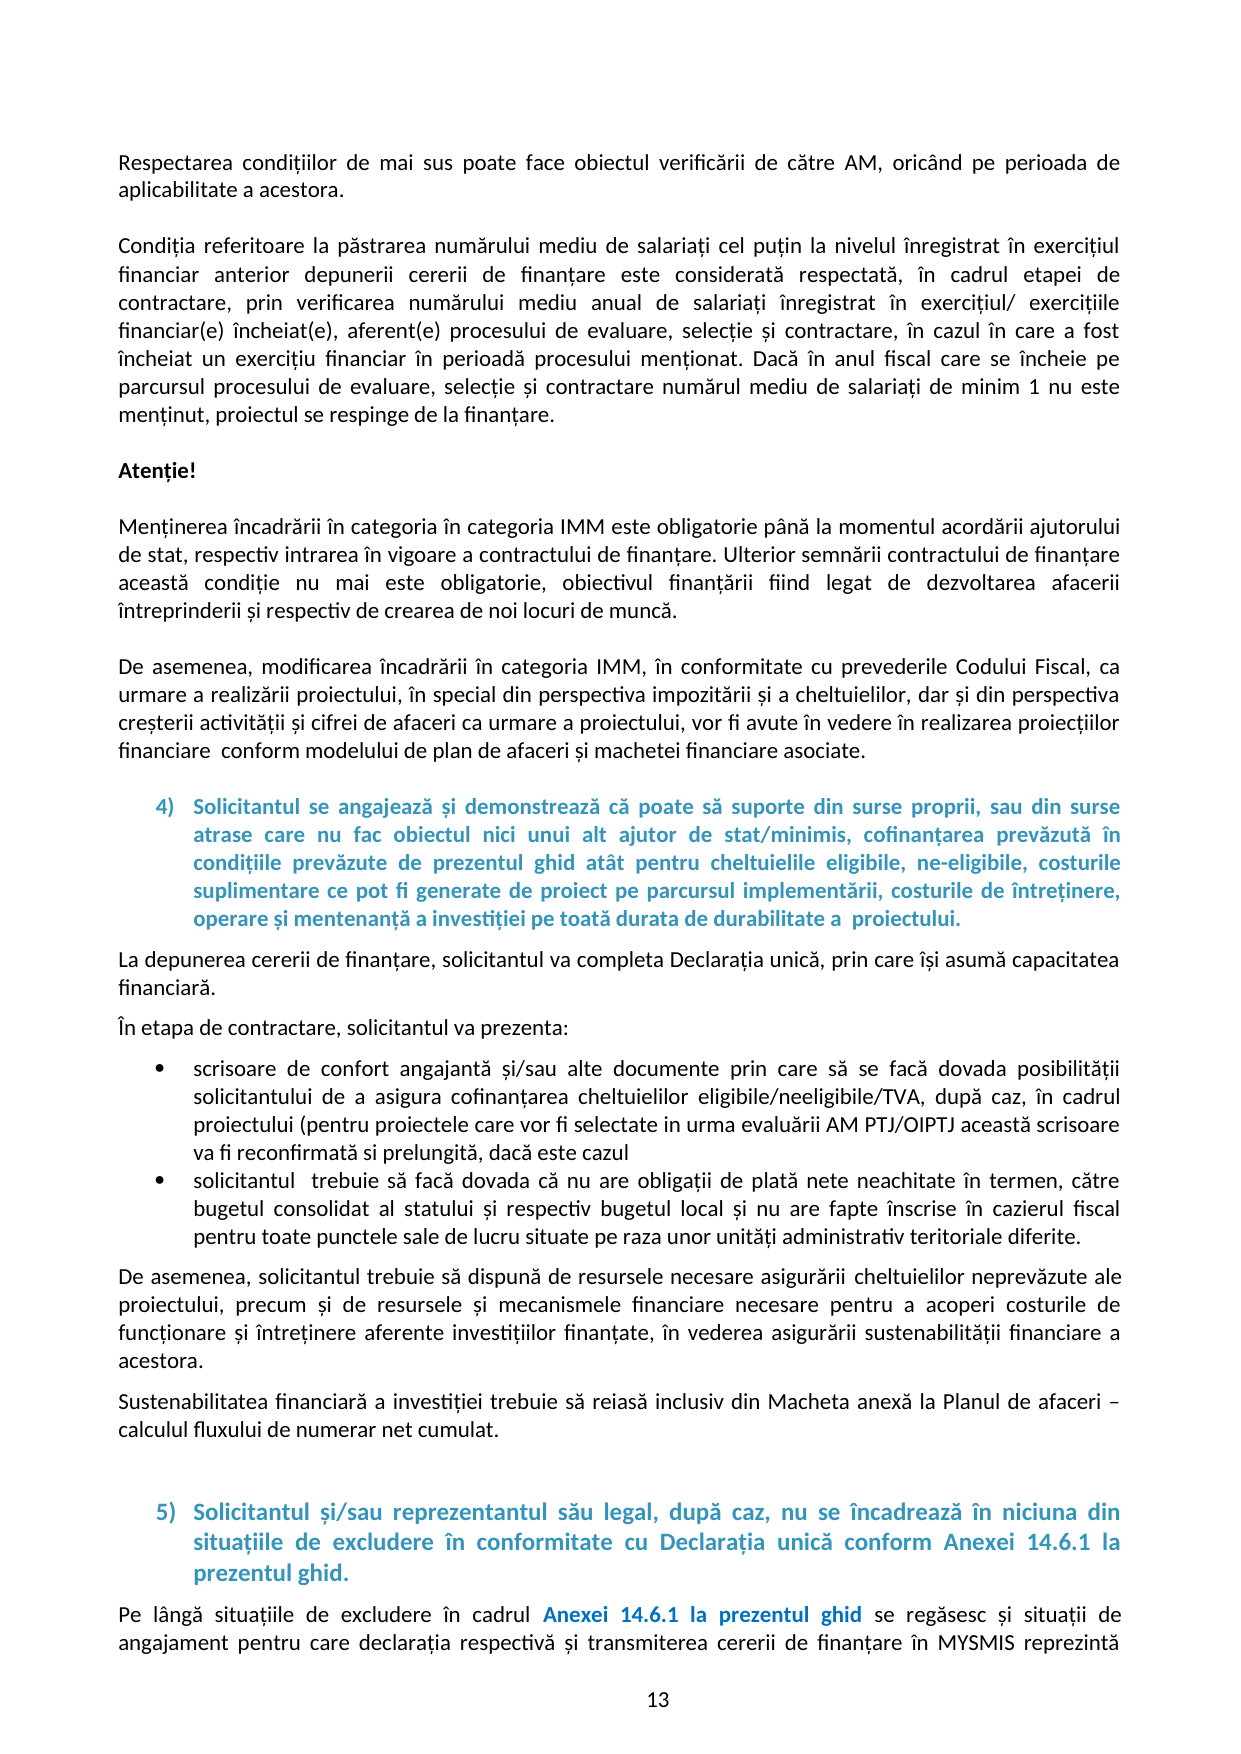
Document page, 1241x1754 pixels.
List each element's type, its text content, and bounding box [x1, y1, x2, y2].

text Atenție! [118, 456, 1122, 484]
text În etapa de contractare, solicitantul va prezenta: [118, 1013, 1122, 1041]
text Sustenabilitatea financiară a investiției trebuie să reiasă inclusiv din Macheta anexă la Planul de afaceri – calculul fluxului de numerar net cumulat. [118, 1387, 1122, 1443]
list solicitantul trebuie să facă dovada că nu are obligații de plată nete neachitate în termen, către bugetul consolidat al statului și respectiv bugetul local și nu are fapte înscrise în cazierul fiscal pentru toate punctele sale de lucru situate pe raza unor unități administrativ teritoriale diferite. [156, 1166, 1122, 1250]
text De asemenea, modificarea încadrării în categoria IMM, în conformitate cu prevederile Codului Fiscal, ca urmare a realizării proiectului, în special din perspectiva impozitării și a cheltuielilor, dar și din perspectiva creșterii activității și cifrei de afaceri ca urmare a proiectului, vor fi avute în vedere în realizarea proiecțiilor financiare conform modelului de plan de afaceri și machetei financiare asociate. [118, 652, 1122, 764]
list Solicitantul se angajează și demonstrează că poate să suporte din surse proprii, sau din surse atrase care nu fac obiectul nici unui alt ajutor de stat/minimis, cofinanțarea prevăzută în condițiile prevăzute de prezentul ghid atât pentru cheltuielile eligibile, ne-eligibile, costurile suplimentare ce pot fi generate de proiect pe parcursul implementării, costurile de întreținere, operare și mentenanță a investiției pe toată durata de durabilitate a proiectului. [156, 792, 1122, 932]
text Respectarea condițiilor de mai sus poate face obiectul verificării de către AM, oricând pe perioada de aplicabilitate a acestora. [118, 148, 1122, 204]
list scrisoare de confort angajantă și/sau alte documente prin care să se facă dovada posibilității solicitantului de a asigura cofinanțarea cheltuielilor eligibile/neeligibile/TVA, după caz, în cadrul proiectului (pentru proiectele care vor fi selectate in urma evaluării AM PTJ/OIPTJ această scrisoare va fi reconfirmată si prelungită, dacă este cazul [156, 1054, 1122, 1166]
text Menținerea încadrării în categoria în categoria IMM este obligatorie până la momentul acordării ajutorului de stat, respectiv intrarea în vigoare a contractului de finanțare. Ulterior semnării contractului de finanțare această condiție nu mai este obligatorie, obiectivul finanțării fiind legat de dezvoltarea afacerii întreprinderii și respectiv de crearea de noi locuri de muncă. [118, 512, 1122, 624]
text De asemenea, solicitantul trebuie să dispună de resursele necesare asigurării cheltuielilor neprevăzute ale proiectului, precum și de resursele și mecanismele financiare necesare pentru a acoperi costurile de funcționare și întreținere aferente investițiilor finanțate, în vederea asigurării sustenabilității financiare a acestora. [118, 1262, 1122, 1374]
text Condiția referitoare la păstrarea numărului mediu de salariați cel puțin la nivelul înregistrat în exercițiul financiar anterior depunerii cererii de finanțare este considerată respectată, în cadrul etapei de contractare, prin verificarea numărului mediu anual de salariați înregistrat în exercițiul/ exercițiile financiar(e) încheiat(e), aferent(e) procesului de evaluare, selecție și contractare, în cazul în care a fost încheiat un exercițiu financiar în perioadă procesului menționat. Dacă în anul fiscal care se încheie pe parcursul procesului de evaluare, selecție și contractare numărul mediu de salariați de minim 1 nu este menținut, proiectul se respinge de la finanțare. [118, 232, 1122, 428]
list Solicitantul şi/sau reprezentantul său legal, după caz, nu se încadrează în niciuna din situațiile de excludere în conformitate cu Declarația unică conform Anexei 14.6.1 la prezentul ghid. [156, 1496, 1122, 1588]
text La depunerea cererii de finanțare, solicitantul va completa Declarația unică, prin care își asumă capacitatea financiară. [118, 945, 1122, 1001]
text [118, 1600, 1122, 1656]
